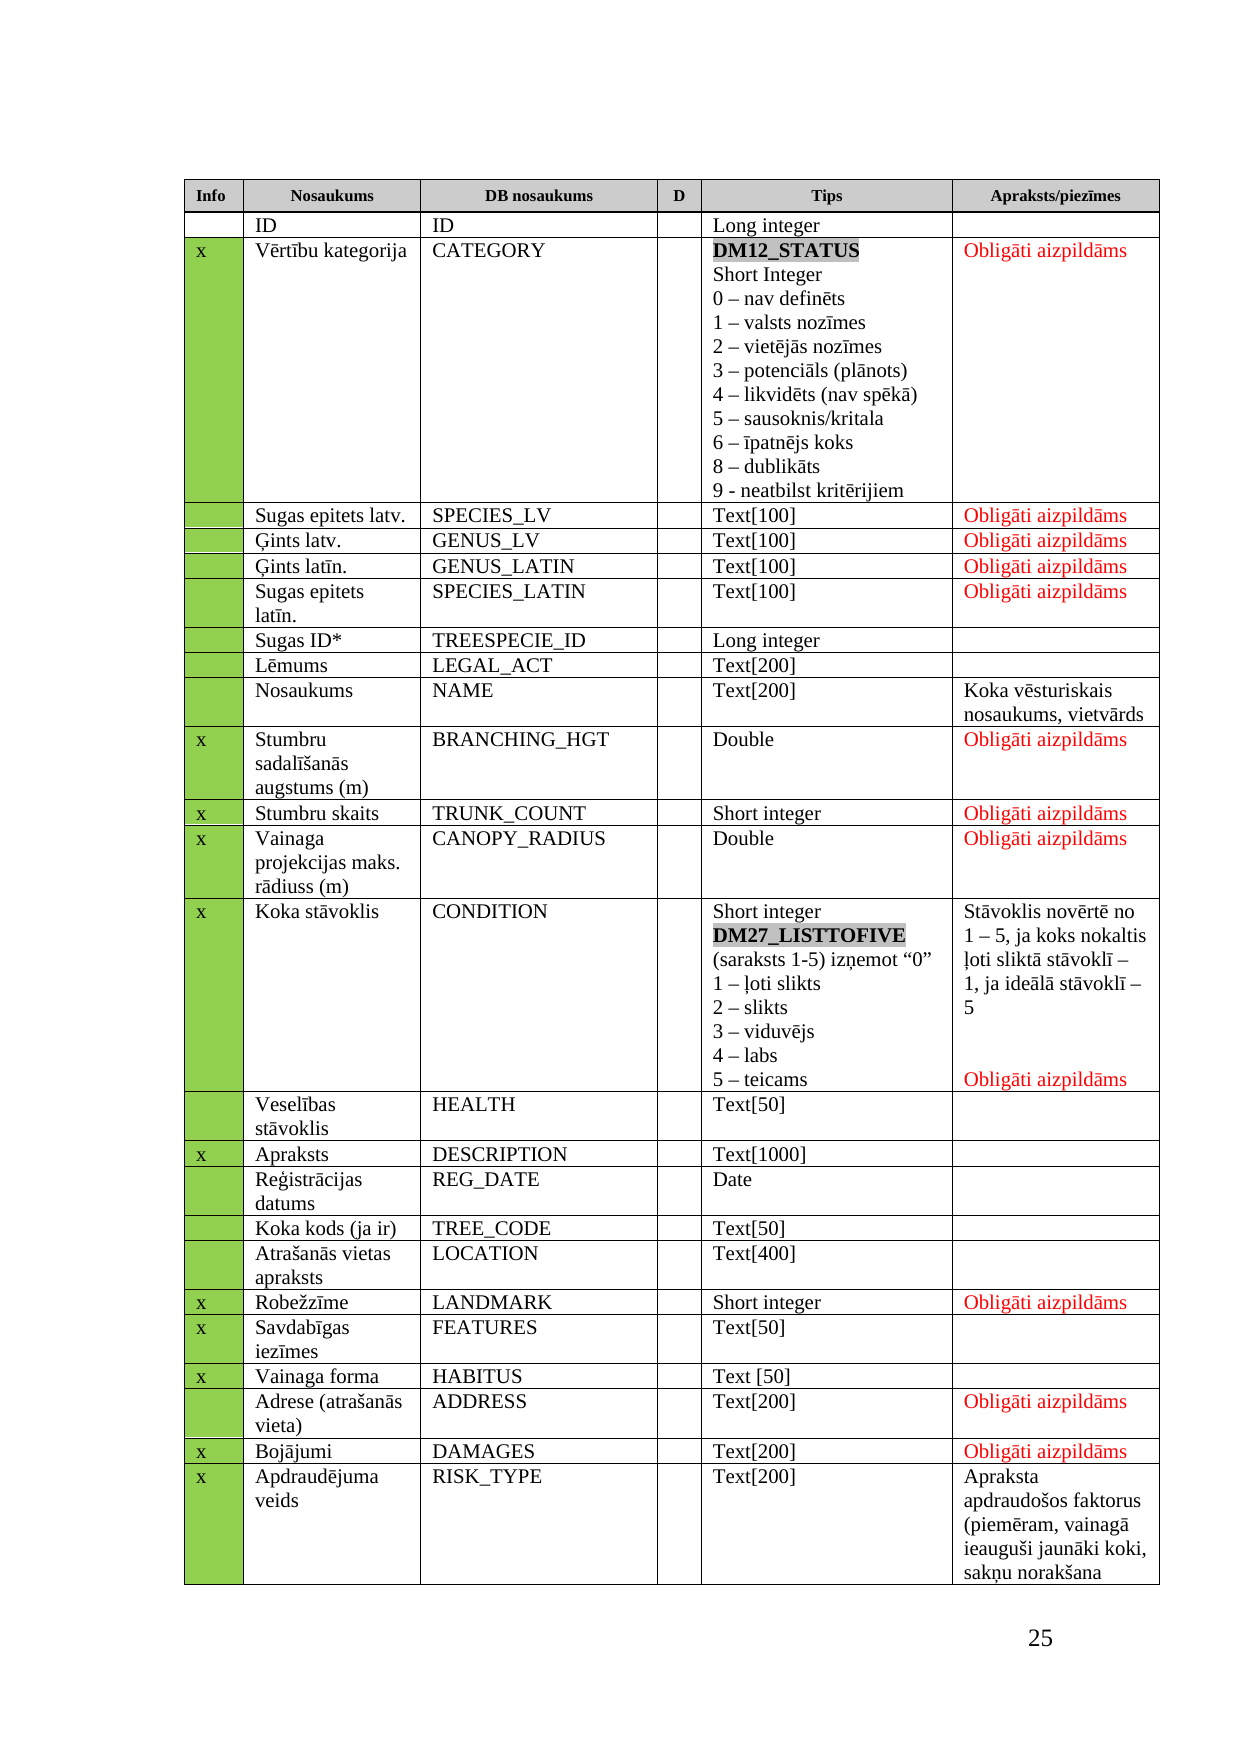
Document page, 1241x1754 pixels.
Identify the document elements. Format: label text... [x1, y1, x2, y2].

table_cell [658, 1439, 701, 1463]
table_cell Double [702, 727, 952, 799]
table_cell Obligāti aizpildāms [953, 579, 1159, 627]
table_cell Sugas epitets latv. [244, 503, 420, 527]
table_cell Sugas ID* [244, 628, 420, 652]
table_cell [658, 213, 701, 237]
table_cell [658, 1290, 701, 1314]
table_cell Veselības stāvoklis [244, 1092, 420, 1140]
table_cell [658, 1241, 701, 1289]
table_cell Text[100] [702, 554, 952, 578]
table_cell Lēmums [244, 653, 420, 677]
table_cell [953, 653, 1159, 677]
table_cell Text[200] [702, 678, 952, 726]
table_cell Vainaga projekcijas maks. rādiuss (m) [244, 826, 420, 898]
table_cell Text[200] [702, 1464, 952, 1584]
table_cell [658, 1092, 701, 1140]
table_cell [658, 503, 701, 527]
table_cell DESCRIPTION [421, 1141, 657, 1166]
table_cell Text[200] [702, 1439, 952, 1463]
table_cell [658, 529, 701, 552]
table_cell ID [421, 213, 657, 237]
table_cell [953, 1167, 1159, 1215]
table_cell Obligāti aizpildāms [953, 554, 1159, 578]
table_cell [953, 628, 1159, 652]
table_cell Koka kods (ja ir) [244, 1216, 420, 1240]
table_header Tips [702, 180, 952, 211]
table_cell [953, 1364, 1159, 1388]
table_cell Text[50] [702, 1092, 952, 1140]
table_cell x [185, 1315, 243, 1363]
table_cell Koka stāvoklis [244, 899, 420, 1091]
table_cell Apraksts [244, 1141, 420, 1166]
table_cell Obligāti aizpildāms [953, 1389, 1159, 1437]
table_cell Bojājumi [244, 1439, 420, 1463]
table_cell SPECIES_LV [421, 503, 657, 527]
table_cell ID [244, 213, 420, 237]
table_cell Ģints latv. [244, 529, 420, 552]
table_cell [953, 1141, 1159, 1166]
table_cell [658, 554, 701, 578]
table_cell LEGAL_ACT [421, 653, 657, 677]
table_cell x [185, 1439, 243, 1463]
table_cell Reģistrācijas datums [244, 1167, 420, 1215]
table_cell [658, 1167, 701, 1215]
table_cell [185, 554, 243, 578]
table_cell Short integer [702, 800, 952, 824]
table_header Nosaukums [244, 180, 420, 211]
table_cell Text[1000] [702, 1141, 952, 1166]
table_cell [953, 1241, 1159, 1289]
table_cell x [185, 826, 243, 898]
table_cell CANOPY_RADIUS [421, 826, 657, 898]
table_cell Double [702, 826, 952, 898]
table_cell [658, 727, 701, 799]
table_cell Short integer [702, 1290, 952, 1314]
table_cell Obligāti aizpildāms [953, 503, 1159, 527]
table_cell [658, 678, 701, 726]
table_header Info [185, 180, 243, 211]
table_cell Nosaukums [244, 678, 420, 726]
table_cell [185, 1167, 243, 1215]
table_cell Adrese (atrašanās vieta) [244, 1389, 420, 1437]
table_cell [658, 1389, 701, 1437]
table_cell [185, 529, 243, 552]
table_cell [953, 213, 1159, 237]
table_cell Obligāti aizpildāms [953, 826, 1159, 898]
table_cell Savdabīgas iezīmes [244, 1315, 420, 1363]
table_cell [185, 503, 243, 527]
table_cell [953, 1092, 1159, 1140]
table_cell [658, 899, 701, 1091]
table_cell DM12_STATUS Short Integer 0 – nav definēts 1 – valsts nozīmes 2 – vietējās nozīmes 3 – potenciāls (plānots) 4 – likvidēts (nav spēkā) 5 – sausoknis/kritala 6 – īpatnējs koks 8 – dublikāts 9 - neatbilst kritērijiem [702, 238, 952, 502]
table_cell Text[50] [702, 1315, 952, 1363]
table_cell Stumbru sadalīšanās augstums (m) [244, 727, 420, 799]
table_cell ADDRESS [421, 1389, 657, 1437]
table_cell [185, 1389, 243, 1437]
table_cell x [185, 1290, 243, 1314]
table_cell GENUS_LV [421, 529, 657, 552]
table_cell Obligāti aizpildāms [953, 1439, 1159, 1463]
table_cell x [185, 899, 243, 1091]
table_cell Vērtību kategorija [244, 238, 420, 502]
table_cell [658, 826, 701, 898]
table_cell [658, 1315, 701, 1363]
table_cell [185, 653, 243, 677]
table_cell Long integer [702, 213, 952, 237]
table_cell [658, 1364, 701, 1388]
table_cell [185, 213, 243, 237]
table_cell Atrašanās vietas apraksts [244, 1241, 420, 1289]
table_cell Text[200] [702, 1389, 952, 1437]
table_cell x [185, 800, 243, 824]
table_cell Obligāti aizpildāms [953, 1290, 1159, 1314]
table_cell x [185, 1141, 243, 1166]
table_cell Text [50] [702, 1364, 952, 1388]
table_cell GENUS_LATIN [421, 554, 657, 578]
table_cell Date [702, 1167, 952, 1215]
table_header DB nosaukums [421, 180, 657, 211]
table_cell Obligāti aizpildāms [953, 529, 1159, 552]
table_cell DAMAGES [421, 1439, 657, 1463]
table_cell Text[50] [702, 1216, 952, 1240]
table_cell [658, 628, 701, 652]
table_cell [658, 1141, 701, 1166]
table_cell CONDITION [421, 899, 657, 1091]
table_cell NAME [421, 678, 657, 726]
table_cell [658, 579, 701, 627]
table_cell Vainaga forma [244, 1364, 420, 1388]
table_cell Obligāti aizpildāms [953, 800, 1159, 824]
table_cell Text[200] [702, 653, 952, 677]
table_cell FEATURES [421, 1315, 657, 1363]
table_cell Stāvoklis novērtē no 1 – 5, ja koks nokaltis ļoti sliktā stāvoklī – 1, ja ideālā stāvoklī – 5 Obligāti aizpildāms [953, 899, 1159, 1091]
table_cell [185, 1241, 243, 1289]
table_header D [658, 180, 701, 211]
table_header Apraksts/piezīmes [953, 180, 1159, 211]
table_cell [953, 1216, 1159, 1240]
table_cell Short integer DM27_LISTTOFIVE (saraksts 1-5) izņemot “0” 1 – ļoti slikts 2 – slikts 3 – viduvējs 4 – labs 5 – teicams [702, 899, 952, 1091]
table_cell REG_DATE [421, 1167, 657, 1215]
table_cell [953, 1315, 1159, 1363]
table_cell HEALTH [421, 1092, 657, 1140]
table_cell Long integer [702, 628, 952, 652]
table_cell Text[400] [702, 1241, 952, 1289]
table_cell x [185, 238, 243, 502]
table_cell Sugas epitets latīn. [244, 579, 420, 627]
table_cell RISK_TYPE [421, 1464, 657, 1584]
table_cell Text[100] [702, 529, 952, 552]
table_cell Text[100] [702, 579, 952, 627]
table_cell [658, 238, 701, 502]
table_cell SPECIES_LATIN [421, 579, 657, 627]
table_cell LOCATION [421, 1241, 657, 1289]
table_cell Koka vēsturiskais nosaukums, vietvārds [953, 678, 1159, 726]
table_cell HABITUS [421, 1364, 657, 1388]
table_cell Apraksta apdraudošos faktorus (piemēram, vainagā ieauguši jaunāki koki, sakņu norakšana u.tml.) [953, 1464, 1159, 1584]
table_cell TREE_CODE [421, 1216, 657, 1240]
table_cell [658, 653, 701, 677]
table_cell Robežzīme [244, 1290, 420, 1314]
table_cell Obligāti aizpildāms [953, 727, 1159, 799]
table_cell TRUNK_COUNT [421, 800, 657, 824]
table_cell [185, 1092, 243, 1140]
table_cell x [185, 727, 243, 799]
table_cell [185, 628, 243, 652]
table_cell Ģints latīn. [244, 554, 420, 578]
table_cell [658, 800, 701, 824]
table_cell Apdraudējuma veids [244, 1464, 420, 1584]
table_cell Obligāti aizpildāms [953, 238, 1159, 502]
table_cell [185, 579, 243, 627]
table_cell [658, 1464, 701, 1584]
table_cell Stumbru skaits [244, 800, 420, 824]
table_cell [658, 1216, 701, 1240]
table_cell LANDMARK [421, 1290, 657, 1314]
table_cell Text[100] [702, 503, 952, 527]
table_cell BRANCHING_HGT [421, 727, 657, 799]
table_cell [185, 678, 243, 726]
table_cell TREESPECIE_ID [421, 628, 657, 652]
table_cell x [185, 1364, 243, 1388]
table_cell x [185, 1464, 243, 1584]
table_cell [185, 1216, 243, 1240]
table_cell CATEGORY [421, 238, 657, 502]
